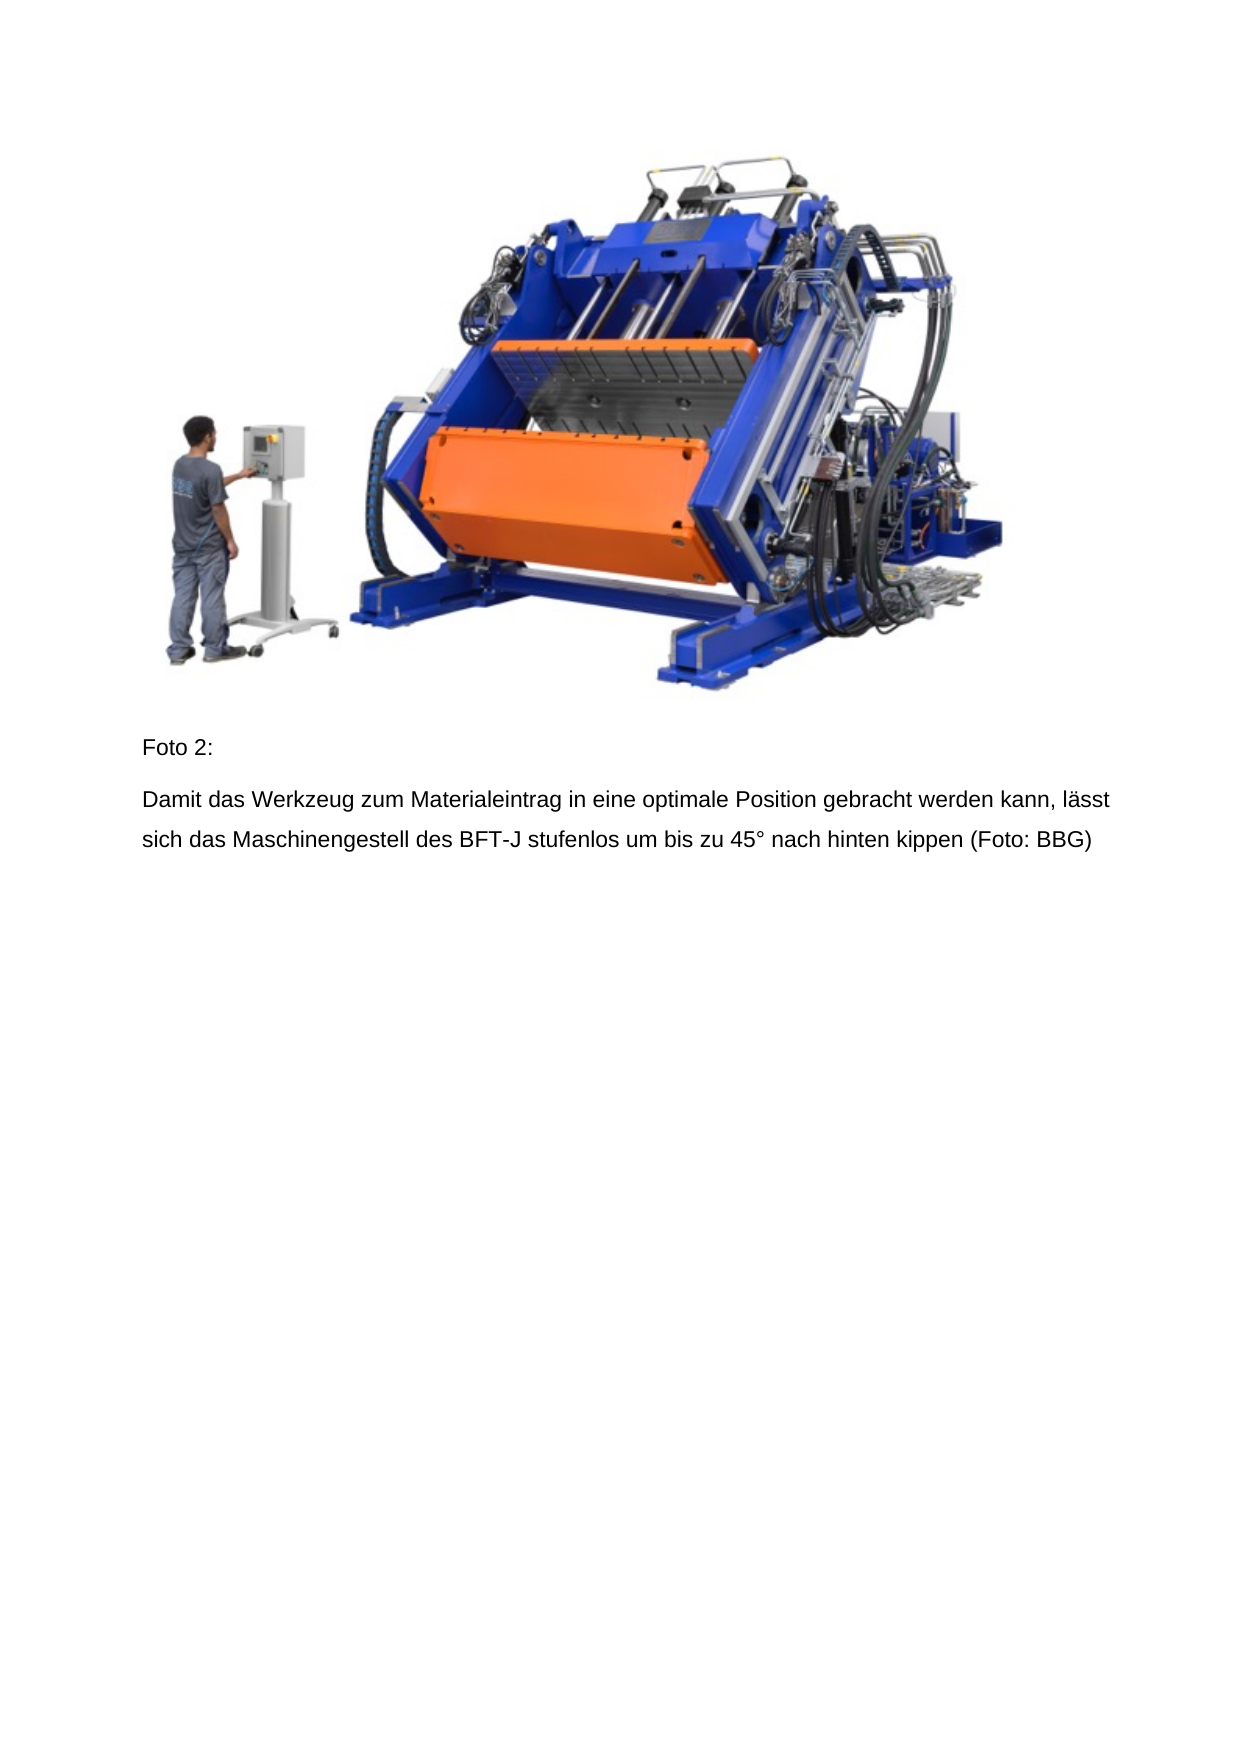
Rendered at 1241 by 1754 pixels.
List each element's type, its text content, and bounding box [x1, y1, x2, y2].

text Damit das Werkzeug zum Materialeintrag in eine optimale Position gebracht werden kann, lässt sich das Maschinengestell des BFT-J stufenlos um bis zu 45° nach hinten kippen (Foto: BBG) [142, 786, 1110, 852]
picture [141, 100, 1029, 708]
text Foto 2: [142, 734, 1110, 761]
